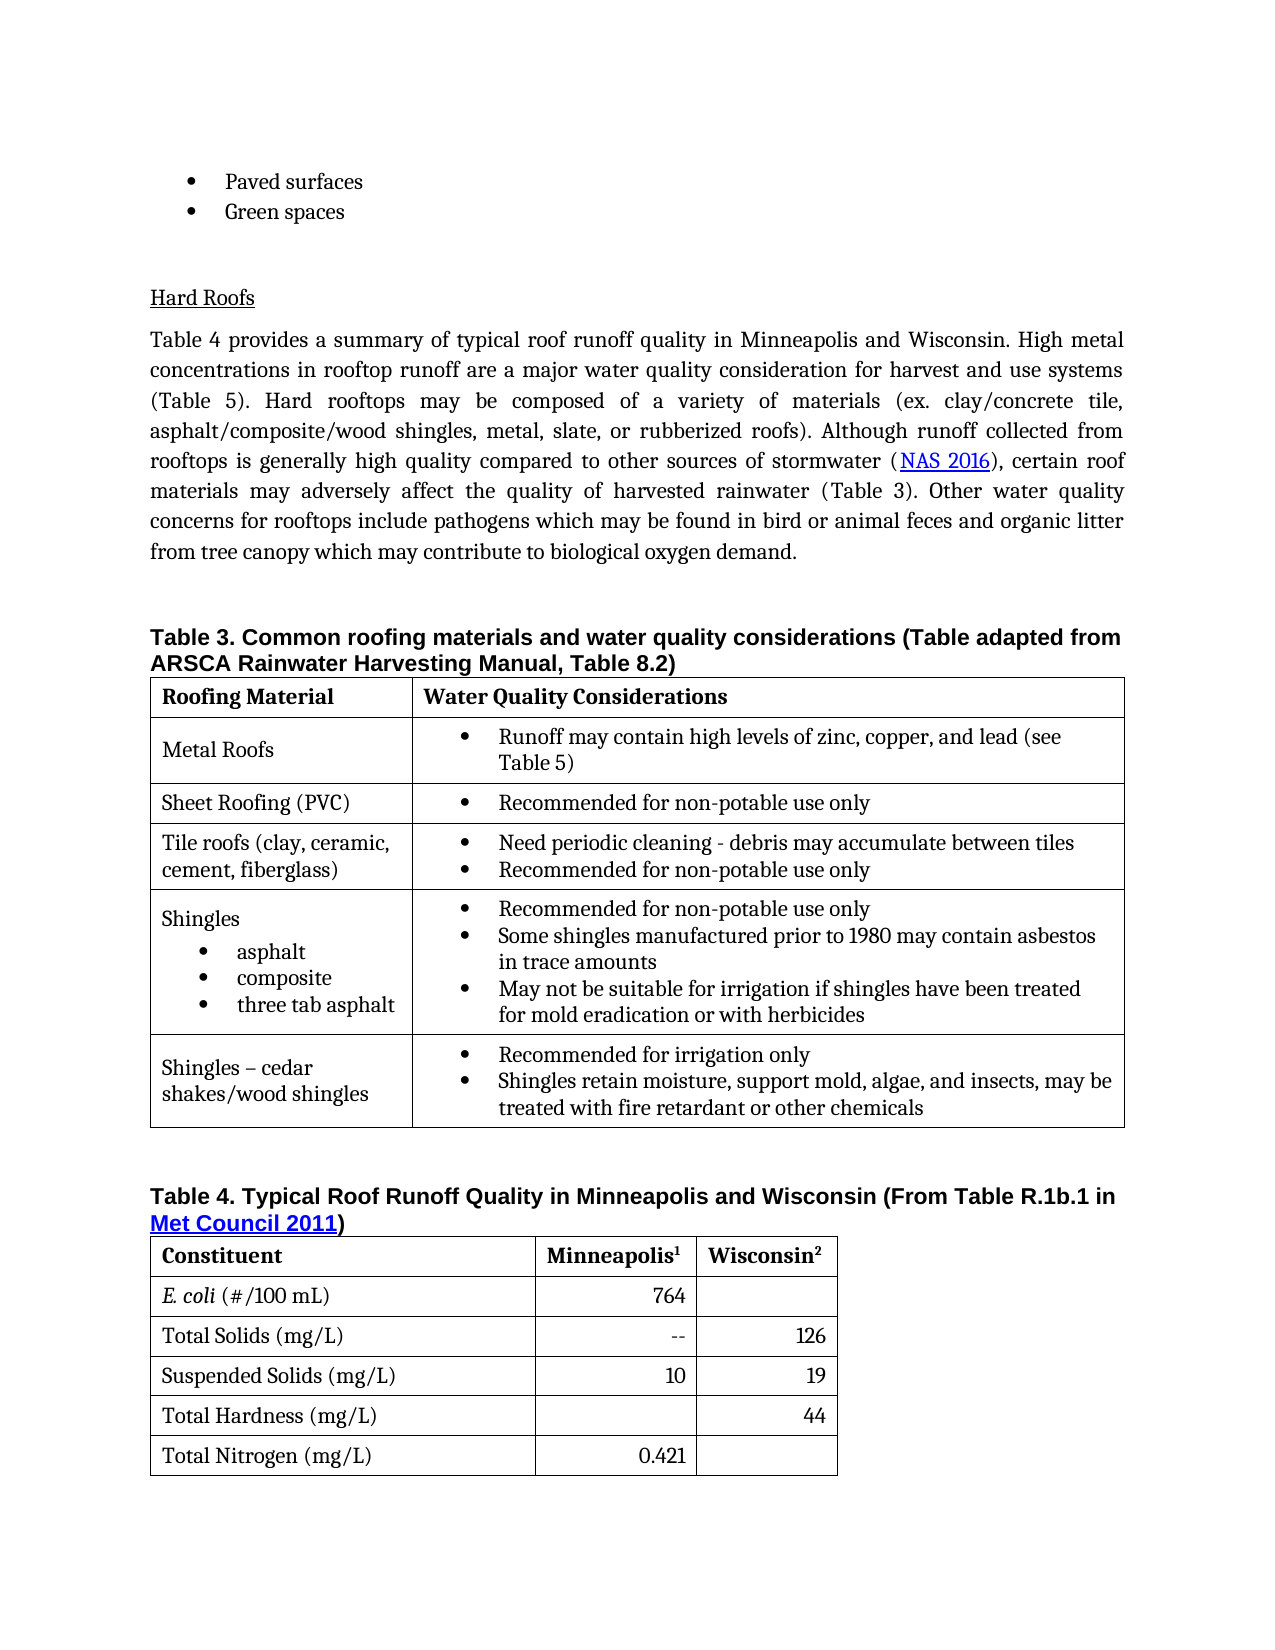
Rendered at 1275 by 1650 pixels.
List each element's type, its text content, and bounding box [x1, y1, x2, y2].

table_cell Runoff may contain high levels of zinc, copper, and lead (see Table 5) [413, 718, 1124, 783]
table_cell 0.421 [536, 1436, 696, 1475]
table_cell 764 [536, 1277, 696, 1316]
table_cell Total Nitrogen (mg/L) [151, 1436, 535, 1475]
table_cell Recommended for non-potable use only [413, 784, 1124, 823]
list Green spaces [187, 199, 1125, 225]
subtitle Hard Roofs [150, 284, 1125, 311]
table_cell Suspended Solids (mg/L) [151, 1357, 535, 1395]
table_cell 19 [697, 1357, 837, 1395]
table_cell Shingles – cedar shakes/wood shingles [151, 1035, 412, 1127]
table_cell 126 [697, 1317, 837, 1356]
table_cell 44 [697, 1396, 837, 1435]
table_header Minneapolis1 [536, 1237, 696, 1276]
table_header Water Quality Considerations [413, 678, 1124, 717]
table_cell [697, 1277, 837, 1316]
table_header Wisconsin2 [697, 1237, 837, 1276]
list Paved surfaces [187, 169, 1125, 195]
table_cell Recommended for irrigation only Shingles retain moisture, support mold, algae, and insects, may be treated with fire retardant or other chemicals [413, 1035, 1124, 1127]
table_header Roofing Material [151, 678, 412, 717]
table_cell 10 [536, 1357, 696, 1395]
table_cell Total Hardness (mg/L) [151, 1396, 535, 1435]
table_header Constituent [151, 1237, 535, 1276]
table_cell Total Solids (mg/L) [151, 1317, 535, 1356]
table_cell Shingles asphalt composite three tab asphalt [151, 890, 412, 1034]
table_cell Tile roofs (clay, ceramic, cement, fiberglass) [151, 824, 412, 889]
table_cell Recommended for non-potable use only Some shingles manufactured prior to 1980 may contain asbestos in trace amounts May not be suitable for irrigation if shingles have been treated for mold eradication or with herbicides [413, 890, 1124, 1034]
table_cell E. coli (#/100 mL) [151, 1277, 535, 1316]
table_cell Need periodic cleaning - debris may accumulate between tiles Recommended for non-potable use only [413, 824, 1124, 889]
table_cell Metal Roofs [151, 718, 412, 783]
table_cell -- [536, 1317, 696, 1356]
table_cell Sheet Roofing (PVC) [151, 784, 412, 823]
text Table 4 provides a summary of typical roof runoff quality in Minneapolis and Wisconsin. High metal concentrations in rooftop runoff are a major water quality consideration for harvest and use systems (Table 5). Hard rooftops may be composed of a variety of materials (ex. clay/concrete tile, asphalt/composite/wood shingles, metal, slate, or rubberized roofs). Although runoff collected from rooftops is generally high quality compared to other sources of stormwater (NAS 2016), certain roof materials may adversely affect the quality of harvested rainwater (Table 3). Other water quality concerns for rooftops include pathogens which may be found in bird or animal feces and organic litter from tree canopy which may contribute to biological oxygen demand. [150, 327, 1125, 565]
table_cell [536, 1396, 696, 1435]
table_cell [697, 1436, 837, 1475]
